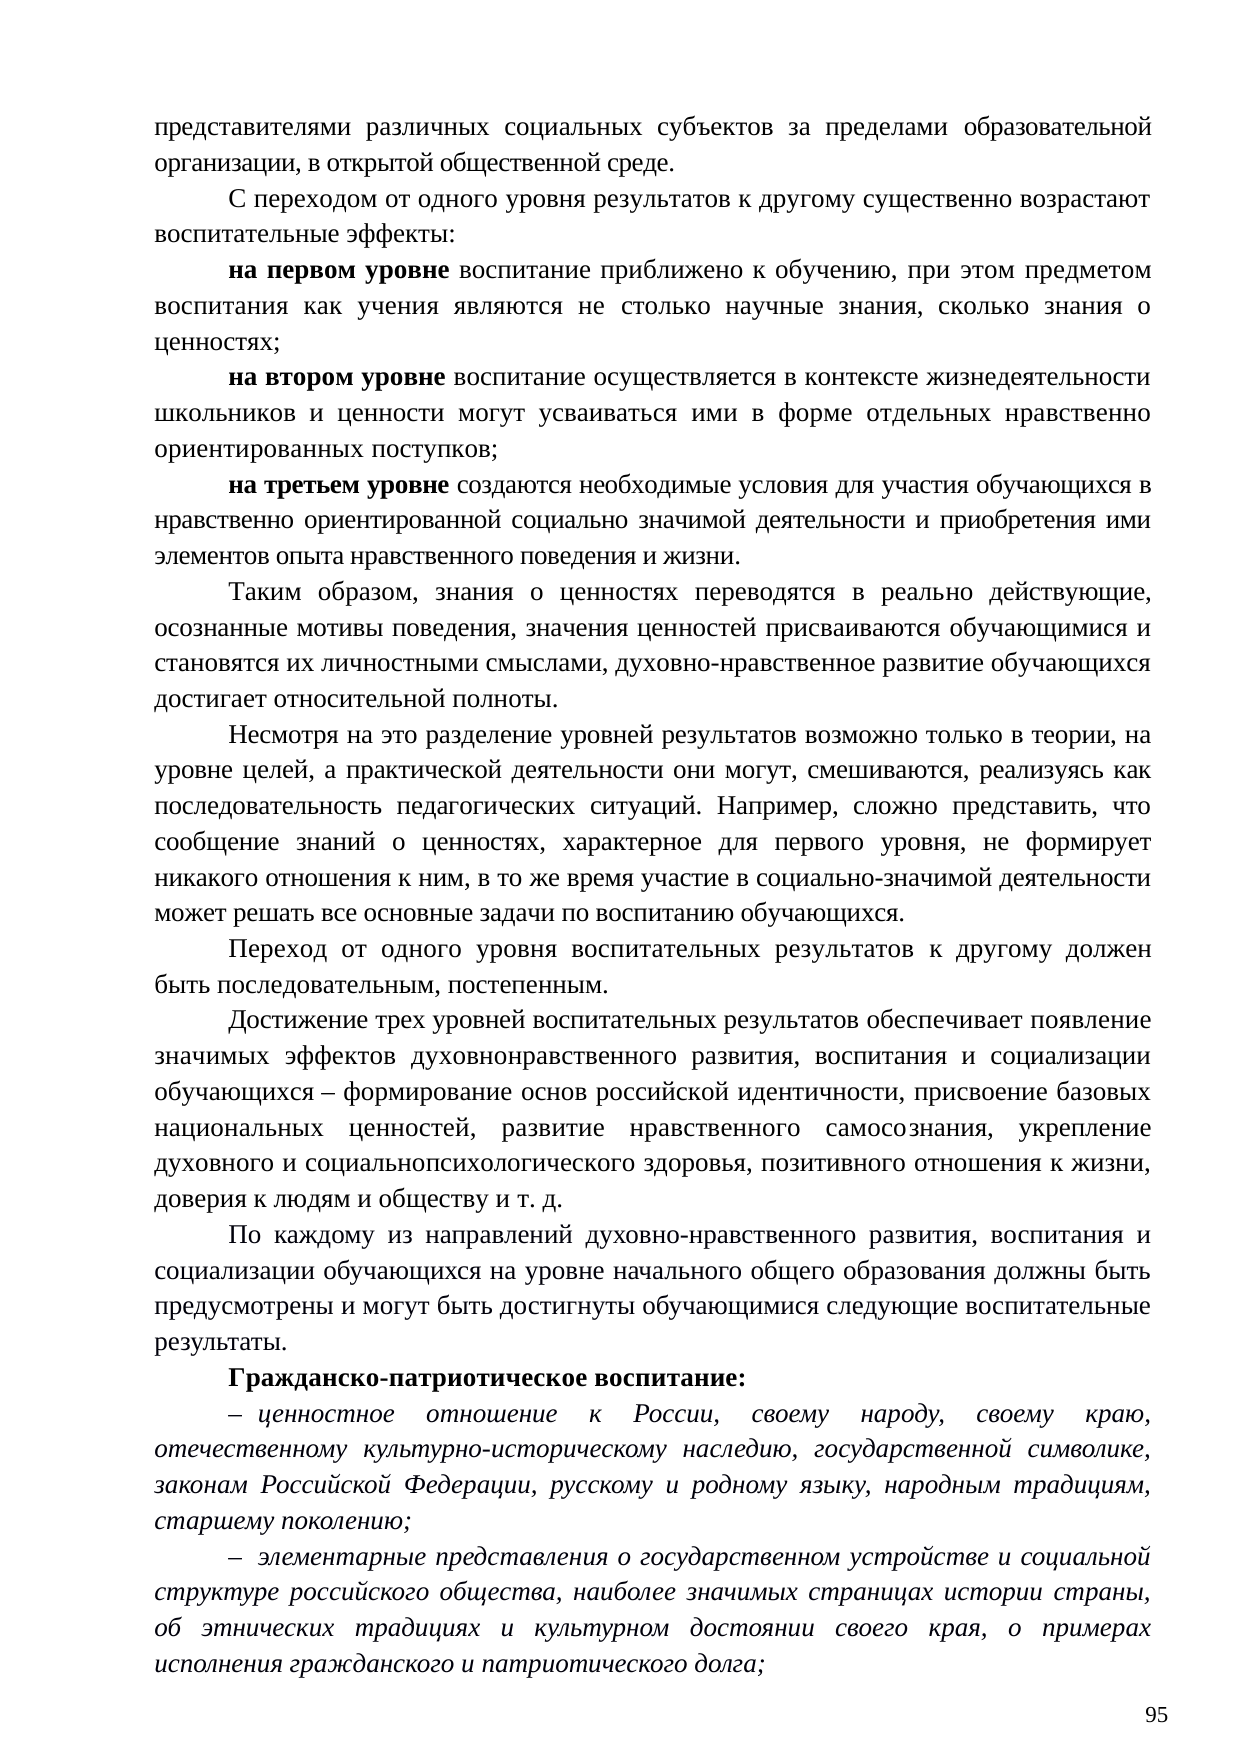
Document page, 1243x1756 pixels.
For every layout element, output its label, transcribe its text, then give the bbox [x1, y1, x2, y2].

text Несмотря на это разделение уровней результатов возможно только в теории, на уровне целей, а практической деятельности они могут, смешиваются, реализуясь как последовательность педагогических ситуаций. Например, сложно представить, что сообщение знаний о ценностях, характерное для первого уровня, не формирует никакого отношения к ним, в то же время участие в социально-значимой деятельности может решать все основные задачи по воспитанию обучающихся. [154, 718, 1152, 928]
text С переходом от одного уровня результатов к другому существенно возрастают воспитательные эффекты: [154, 182, 1152, 249]
text на втором уровне воспитание осуществляется в контексте жизнедеятельности школьников и ценности могут усваиваться ими в форме отдельных нравственно ориентированных поступков; [154, 361, 1152, 463]
list ценностное отношение к России, своему народу, своему краю, отечественному культурно-историческому наследию, государственной символике, законам Российской Федерации, русскому и родному языку, народным традициям, старшему поколению; [154, 1397, 1152, 1535]
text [154, 110, 1152, 177]
text на третьем уровне создаются необходимые условия для участия обучающихся в нравственно ориентированной социально значимой деятельности и приобретения ими элементов опыта нравственного поведения и жизни. [154, 468, 1152, 570]
text на первом уровне воспитание приближено к обучению, при этом предметом воспитания как учения являются не столько научные знания, сколько знания о ценностях; [154, 253, 1152, 356]
list элементарные представления о государственном устройстве и социальной структуре российского общества, наиболее значимых страницах истории страны, об этнических традициях и культурном достоянии своего края, о примерах исполнения гражданского и патриотического долга; [154, 1539, 1152, 1678]
text Переход от одного уровня воспитательных результатов к другому должен быть последовательным, постепенным. [154, 932, 1152, 999]
text По каждому из направлений духовно-нравственного развития, воспитания и социализации обучающихся на уровне начального общего образования должны быть предусмотрены и могут быть достигнуты обучающимися следующие воспитательные результаты. [154, 1218, 1152, 1356]
text Достижение трех уровней воспитательных результатов обеспечивает появление значимых эффектов духовно­нравственного развития, воспитания и социализации обучающихся – формирование основ российской идентичности, присвоение базовых национальных ценностей, развитие нравственного самосознания, укрепление духовного и социально­психологического здоровья, позитивного отношения к жизни, доверия к людям и обществу и т. д. [154, 1004, 1152, 1213]
text Таким образом, знания о ценностях переводятся в реально действующие, осознанные мотивы поведения, значения ценностей присваиваются обучающимися и становятся их личностными смыслами, духовно-нравственное развитие обучающихся достигает относительной полноты. [154, 575, 1152, 713]
text Гражданско-патриотическое воспитание: [154, 1361, 1152, 1392]
